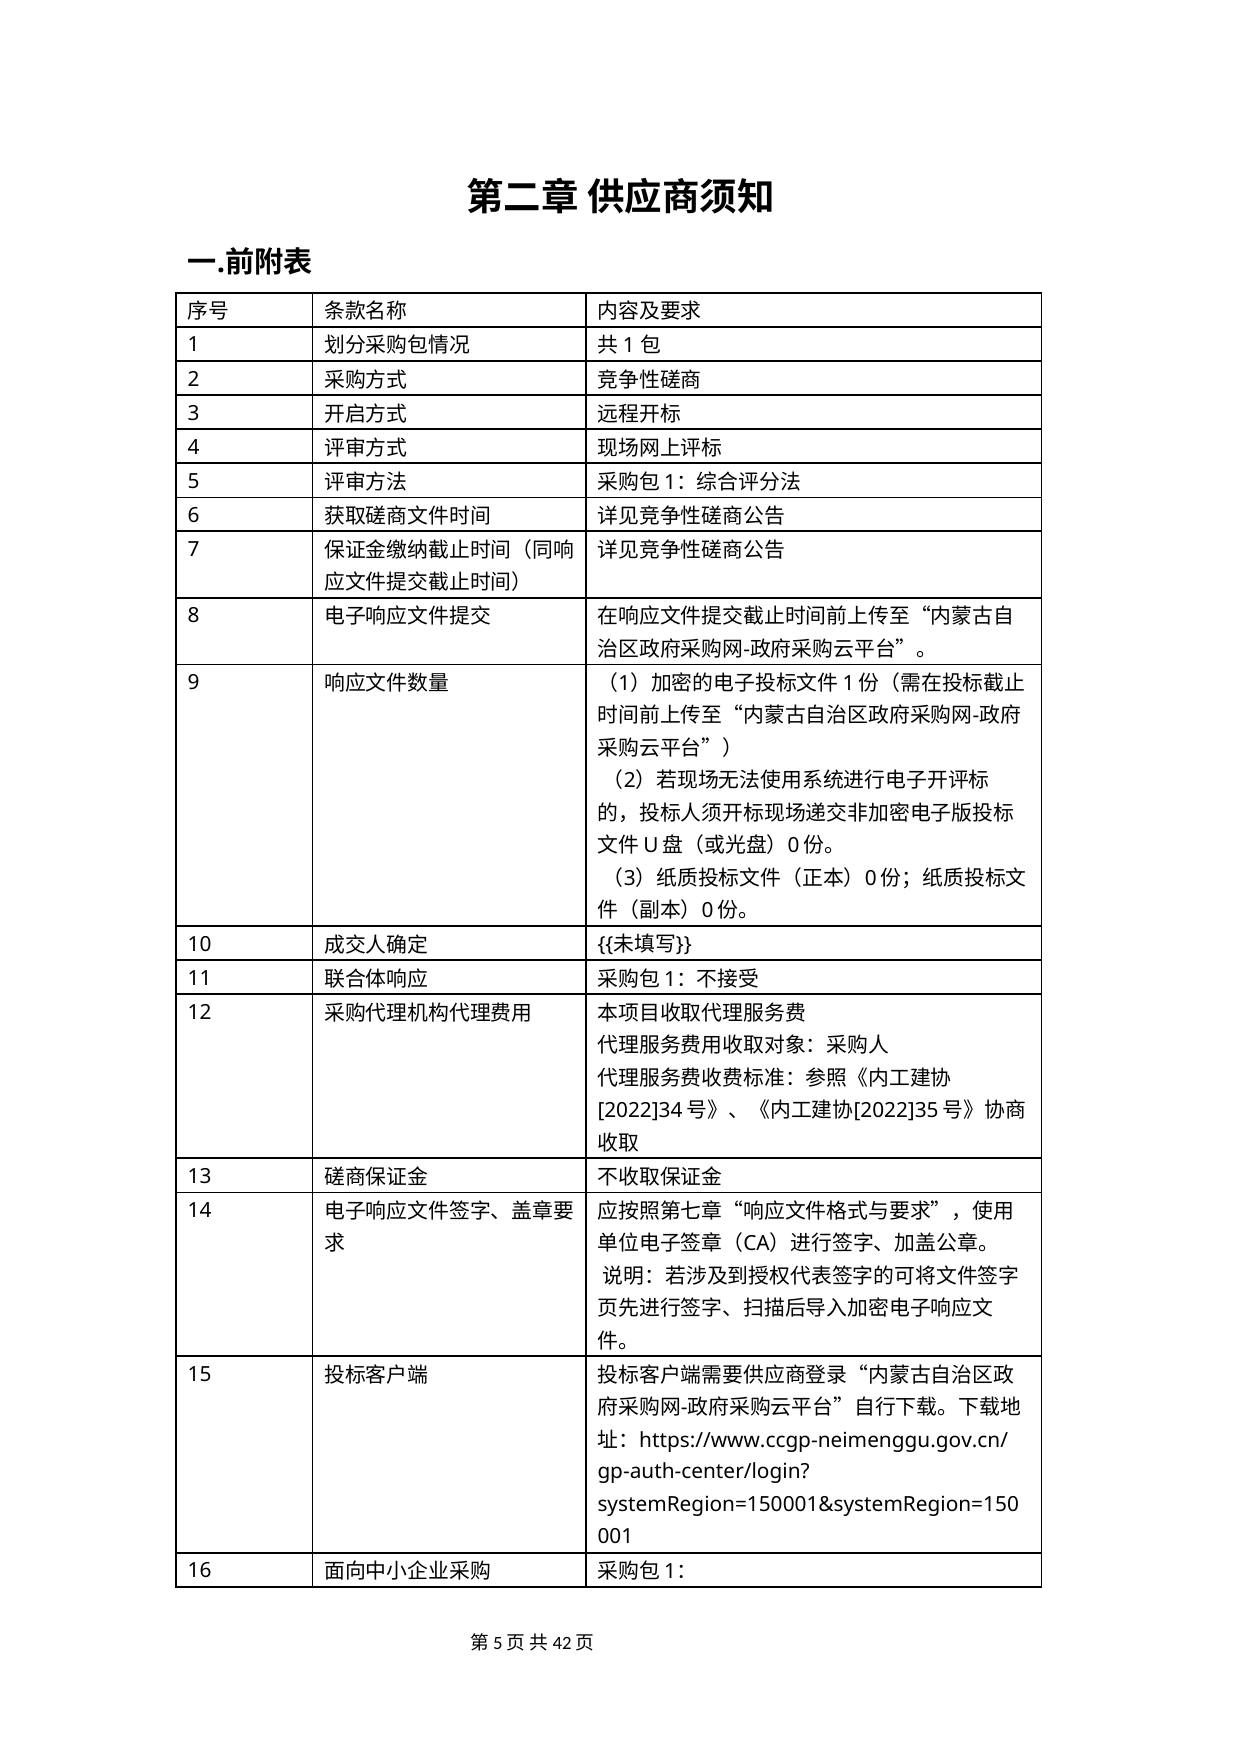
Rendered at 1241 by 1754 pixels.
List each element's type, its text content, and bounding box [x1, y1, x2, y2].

table_cell 3 [177, 396, 312, 428]
table_cell 投标客户端 [313, 1357, 585, 1552]
table_header 序号 [177, 294, 312, 326]
table_cell 远程开标 [587, 396, 1041, 428]
table_cell 采购包1：综合评分法 [587, 464, 1041, 496]
table_cell 现场网上评标 [587, 430, 1041, 462]
table_cell （1）加密的电子投标文件1份（需在投标截止时间前上传至“内蒙古自治区政府采购网-政府采购云平台”） （2）若现场无法使用系统进行电子开评标的，投标人须开标现场递交非加密电子版投标文件U盘（或光盘）0份。 （3）纸质投标文件（正本）0份；纸质投标文件（副本）0份。 [587, 665, 1041, 925]
table_cell 13 [177, 1159, 312, 1191]
table_cell 划分采购包情况 [313, 328, 585, 360]
table_cell 电子响应文件提交 [313, 599, 585, 663]
table_cell 保证金缴纳截止时间（同响应文件提交截止时间） [313, 532, 585, 597]
table_cell 投标客户端需要供应商登录“内蒙古自治区政府采购网-政府采购云平台”自行下载。下载地址：https://www.ccgp-neimenggu.gov.cn/gp-auth-center/login?systemRegion=150001&systemRegion=150001 [587, 1357, 1041, 1552]
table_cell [587, 1554, 1041, 1586]
table_cell 评审方法 [313, 464, 585, 496]
table_cell 1 [177, 328, 312, 360]
table_cell 采购包1：不接受 [587, 961, 1041, 993]
table_cell {{未填写}} [587, 927, 1041, 959]
table_cell 12 [177, 995, 312, 1157]
table_cell 采购代理机构代理费用 [313, 995, 585, 1157]
table_cell 6 [177, 498, 312, 530]
table_header 内容及要求 [587, 294, 1041, 326]
table_cell 竞争性磋商 [587, 362, 1041, 394]
table_cell 2 [177, 362, 312, 394]
table_cell 14 [177, 1193, 312, 1355]
table_cell 8 [177, 599, 312, 663]
table_cell 评审方式 [313, 430, 585, 462]
table_cell 15 [177, 1357, 312, 1552]
table_cell 10 [177, 927, 312, 959]
table_cell 详见竞争性磋商公告 [587, 532, 1041, 597]
table_cell 开启方式 [313, 396, 585, 428]
table_cell 5 [177, 464, 312, 496]
text 第二章 供应商须知 [187, 162, 1053, 227]
table_cell 16 [177, 1554, 312, 1586]
table_cell 响应文件数量 [313, 665, 585, 925]
table_cell 获取磋商文件时间 [313, 498, 585, 530]
table_cell 本项目收取代理服务费 代理服务费用收取对象：采购人 代理服务费收费标准：参照《内工建协[2022]34号》、《内工建协[2022]35号》协商收取 [587, 995, 1041, 1157]
table_cell 共 1 包 [587, 328, 1041, 360]
table_cell 在响应文件提交截止时间前上传至“内蒙古自治区政府采购网-政府采购云平台”。 [587, 599, 1041, 663]
table_header 条款名称 [313, 294, 585, 326]
table_cell 成交人确定 [313, 927, 585, 959]
table_cell 采购方式 [313, 362, 585, 394]
table_cell 联合体响应 [313, 961, 585, 993]
table_cell 11 [177, 961, 312, 993]
table_cell 详见竞争性磋商公告 [587, 498, 1041, 530]
table_cell 9 [177, 665, 312, 925]
table_cell 面向中小企业采购 [313, 1554, 585, 1586]
table_cell 不收取保证金 [587, 1159, 1041, 1191]
table_cell 电子响应文件签字、盖章要求 [313, 1193, 585, 1355]
table_cell 磋商保证金 [313, 1159, 585, 1191]
table_cell 应按照第七章“响应文件格式与要求”，使用单位电子签章（CA）进行签字、加盖公章。 说明：若涉及到授权代表签字的可将文件签字页先进行签字、扫描后导入加密电子响应文件。 [587, 1193, 1041, 1355]
text 一.前附表 [187, 227, 1053, 292]
table_cell 4 [177, 430, 312, 462]
table_cell 7 [177, 532, 312, 597]
